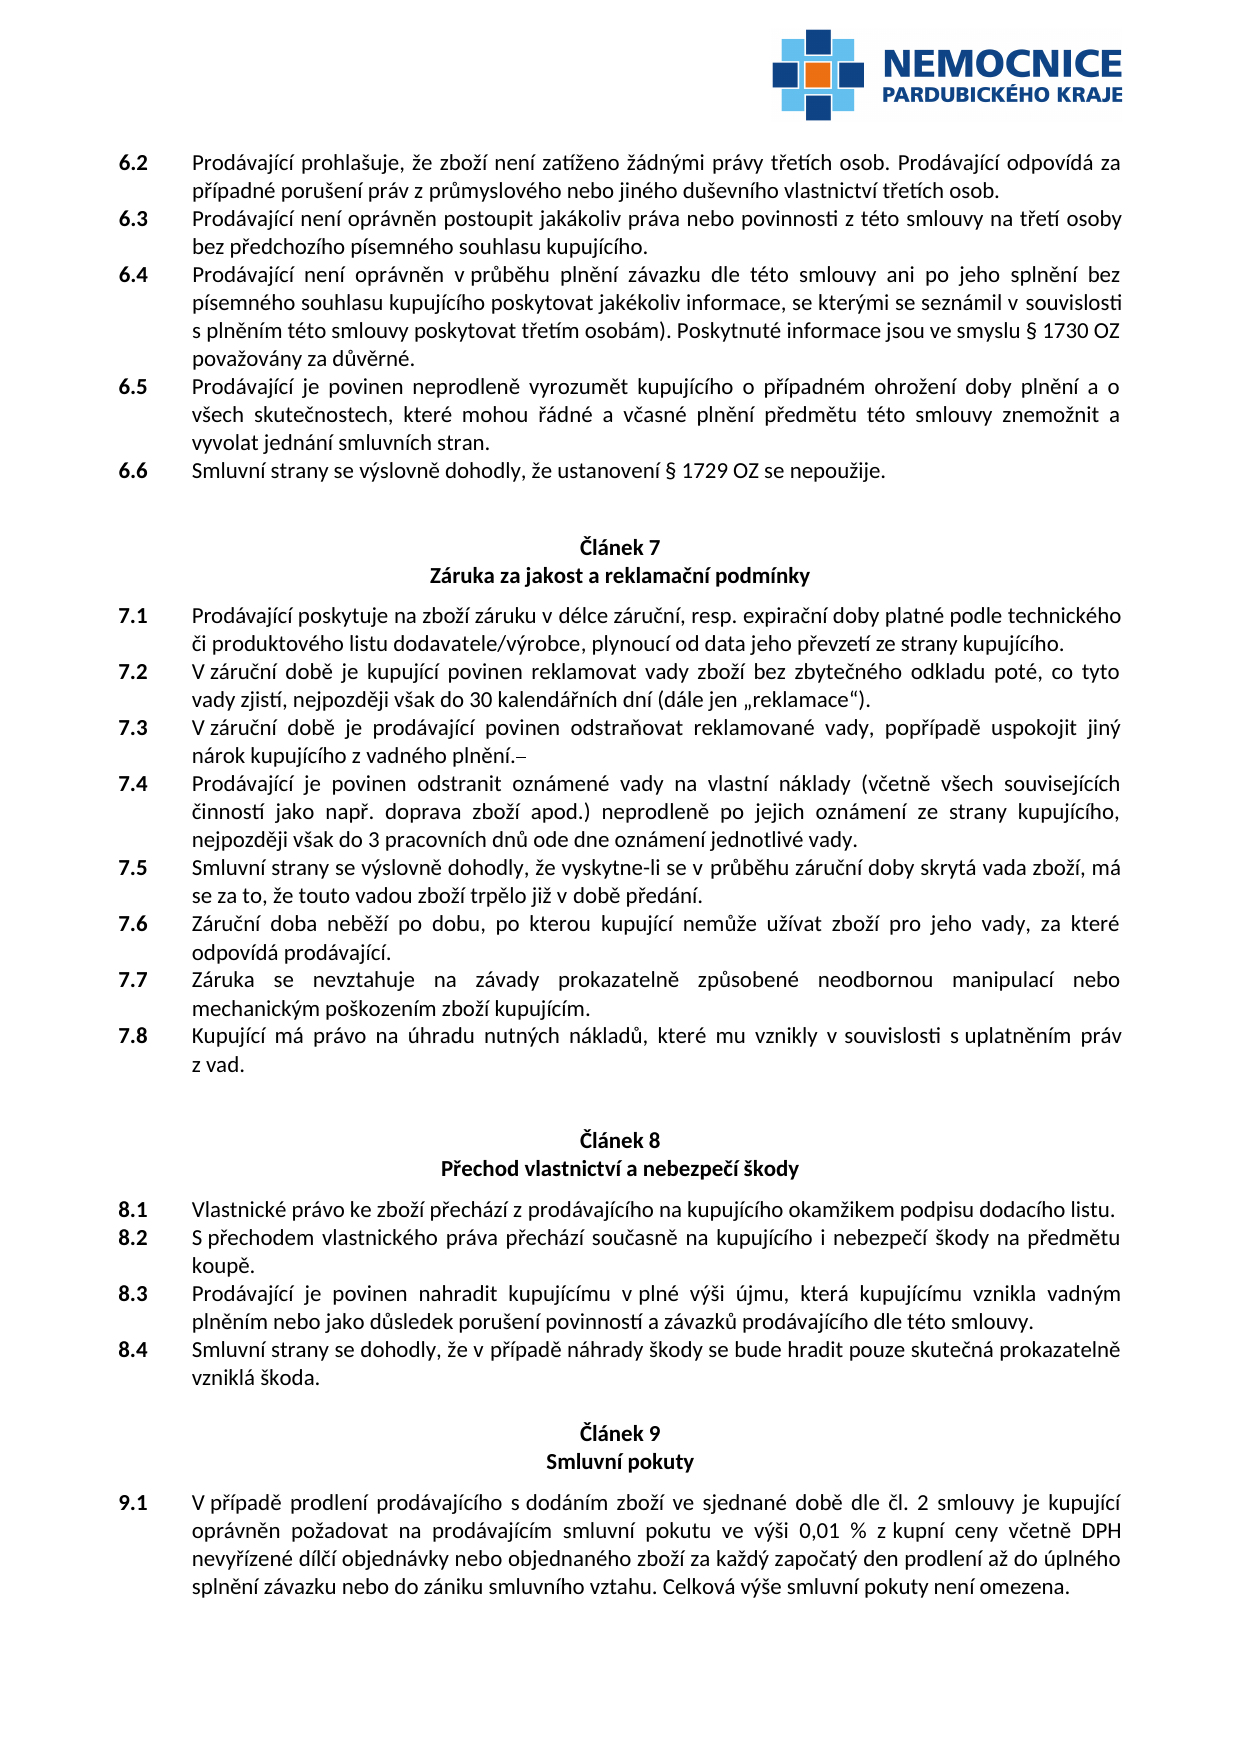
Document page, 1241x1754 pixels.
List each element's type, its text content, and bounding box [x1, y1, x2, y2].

text 6.3 Prodávající není oprávněn postoupit jakákoliv práva nebo povinnosti z této smlouvy na třetí osoby bez předchozího písemného souhlasu kupujícího. [118, 204, 1122, 260]
text 8.1 Vlastnické právo ke zboží přechází z prodávajícího na kupujícího okamžikem podpisu dodacího listu. [118, 1195, 1122, 1223]
text 7.2 V záruční době je kupující povinen reklamovat vady zboží bez zbytečného odkladu poté, co tyto vady zjistí, nejpozději však do 30 kalendářních dní (dále jen „reklamace“). [118, 657, 1122, 713]
text 6.4 Prodávající není oprávněn v průběhu plnění závazku dle této smlouvy ani po jeho splnění bez písemného souhlasu kupujícího poskytovat jakékoliv informace, se kterými se seznámil v souvislosti s plněním této smlouvy poskytovat třetím osobám). Poskytnuté informace jsou ve smyslu § 1730 OZ považovány za důvěrné. [118, 260, 1122, 372]
text 6.5 Prodávající je povinen neprodleně vyrozumět kupujícího o případném ohrožení doby plnění a o všech skutečnostech, které mohou řádné a včasné plnění předmětu této smlouvy znemožnit a vyvolat jednání smluvních stran. [118, 372, 1122, 456]
picture [771, 28, 1123, 122]
text 9.1 V případě prodlení prodávajícího s dodáním zboží ve sjednané době dle čl. 2 smlouvy je kupující oprávněn požadovat na prodávajícím smluvní pokutu ve výši 0,01 % z kupní ceny včetně DPH nevyřízené dílčí objednávky nebo objednaného zboží za každý započatý den prodlení až do úplného splnění závazku nebo do zániku smluvního vztahu. Celková výše smluvní pokuty není omezena. [118, 1488, 1122, 1600]
text 6.2 Prodávající prohlašuje, že zboží není zatíženo žádnými právy třetích osob. Prodávající odpovídá za případné porušení práv z průmyslového nebo jiného duševního vlastnictví třetích osob. [118, 148, 1122, 204]
text Článek 9 [118, 1419, 1122, 1447]
text 7.7 Záruka se nevztahuje na závady prokazatelně způsobené neodbornou manipulací nebo mechanickým poškozením zboží kupujícím. [118, 966, 1122, 1022]
text 7.3 V záruční době je prodávající povinen odstraňovat reklamované vady, popřípadě uspokojit jiný nárok kupujícího z vadného plnění. [118, 713, 1122, 769]
text 8.3 Prodávající je povinen nahradit kupujícímu v plné výši újmu, která kupujícímu vznikla vadným plněním nebo jako důsledek porušení povinností a závazků prodávajícího dle této smlouvy. [118, 1279, 1122, 1335]
text Záruka za jakost a reklamační podmínky [118, 561, 1122, 589]
text Smluvní pokuty [118, 1447, 1122, 1475]
text 7.5 Smluvní strany se výslovně dohodly, že vyskytne-li se v průběhu záruční doby skrytá vada zboží, má se za to, že touto vadou zboží trpělo již v době předání. [118, 853, 1122, 909]
text 7.8 Kupující má právo na úhradu nutných nákladů, které mu vznikly v souvislosti s uplatněním práv z vad. [118, 1022, 1122, 1078]
text 7.6 Záruční doba neběží po dobu, po kterou kupující nemůže užívat zboží pro jeho vady, za které odpovídá prodávající. [118, 909, 1122, 966]
text Článek 8 [118, 1127, 1122, 1154]
text 6.6 Smluvní strany se výslovně dohodly, že ustanovení § 1729 OZ se nepoužije. [118, 456, 1122, 484]
text 8.4 Smluvní strany se dohodly, že v případě náhrady škody se bude hradit pouze skutečná prokazatelně vzniklá škoda. [118, 1335, 1122, 1391]
text 8.2 S přechodem vlastnického práva přechází současně na kupujícího i nebezpečí škody na předmětu koupě. [118, 1223, 1122, 1279]
text Přechod vlastnictví a nebezpečí škody [118, 1154, 1122, 1183]
text 7.4 Prodávající je povinen odstranit oznámené vady na vlastní náklady (včetně všech souvisejících činností jako např. doprava zboží apod.) neprodleně po jejich oznámení ze strany kupujícího, nejpozději však do 3 pracovních dnů ode dne oznámení jednotlivé vady. [118, 769, 1122, 853]
text Článek 7 [118, 533, 1122, 561]
text 7.1 Prodávající poskytuje na zboží záruku v délce záruční, resp. expirační doby platné podle technického či produktového listu dodavatele/výrobce, plynoucí od data jeho převzetí ze strany kupujícího. [118, 601, 1122, 657]
